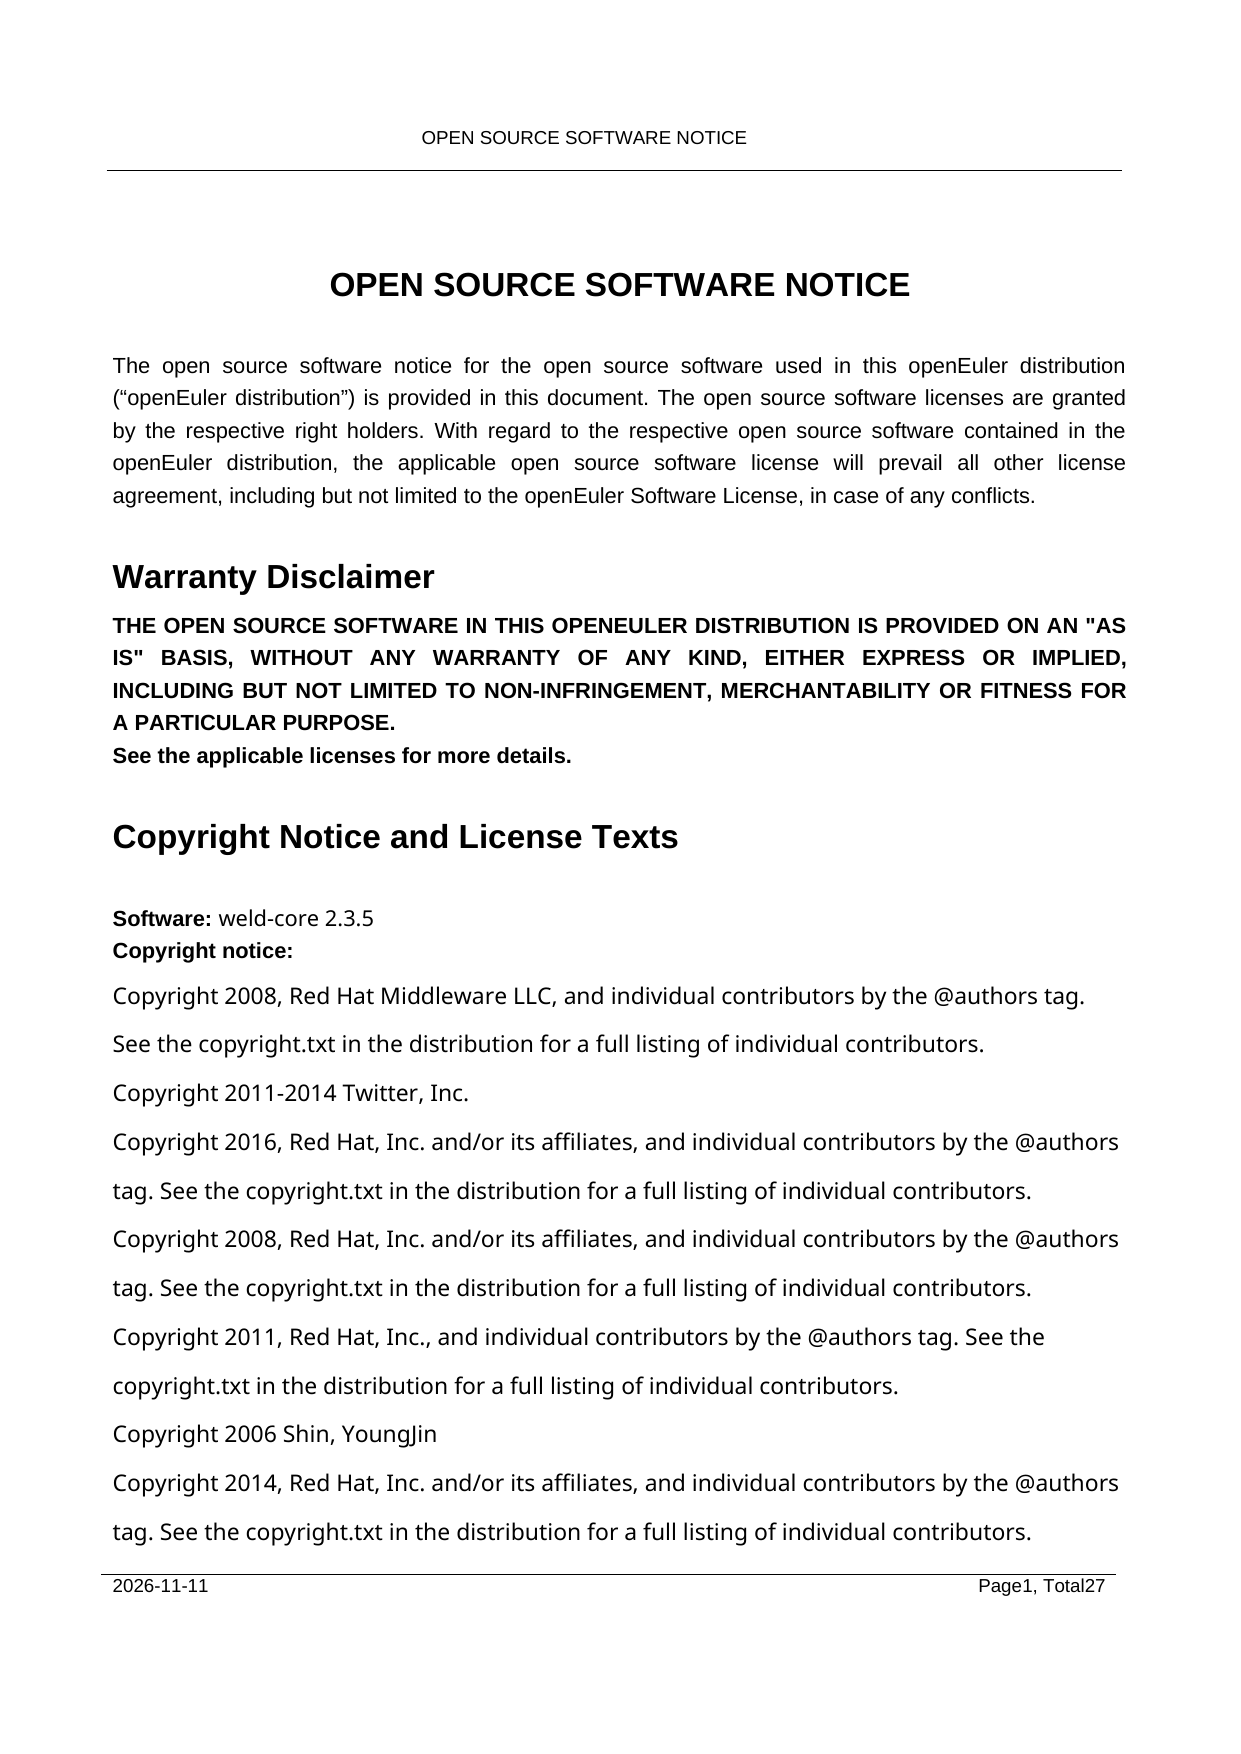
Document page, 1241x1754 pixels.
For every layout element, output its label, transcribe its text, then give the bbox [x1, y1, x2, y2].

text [112, 979, 1128, 1548]
text The open source software notice for the open source software used in this openEuler distribution (“openEuler distribution”) is provided in this document. The open source software licenses are granted by the respective right holders. With regard to the respective open source software contained in the openEuler distribution, the applicable open source software license will prevail all other license agreement, including but not limited to the openEuler Software License, in case of any conflicts. [112, 349, 1128, 511]
text OPEN SOURCE SOFTWARE NOTICE [112, 251, 1128, 316]
text Warranty Disclaimer [112, 544, 1128, 609]
text Copyright Notice and License Texts [112, 804, 1128, 869]
text THE OPEN SOURCE SOFTWARE IN THIS OPENEULER DISTRIBUTION IS PROVIDED ON AN "AS IS" BASIS, WITHOUT ANY WARRANTY OF ANY KIND, EITHER EXPRESS OR IMPLIED, INCLUDING BUT NOT LIMITED TO NON-INFRINGEMENT, MERCHANTABILITY OR FITNESS FOR A PARTICULAR PURPOSE. See the applicable licenses for more details. [112, 609, 1128, 771]
text Software: weld-core 2.3.5 [112, 901, 1128, 934]
text Copyright notice: [112, 934, 1128, 966]
